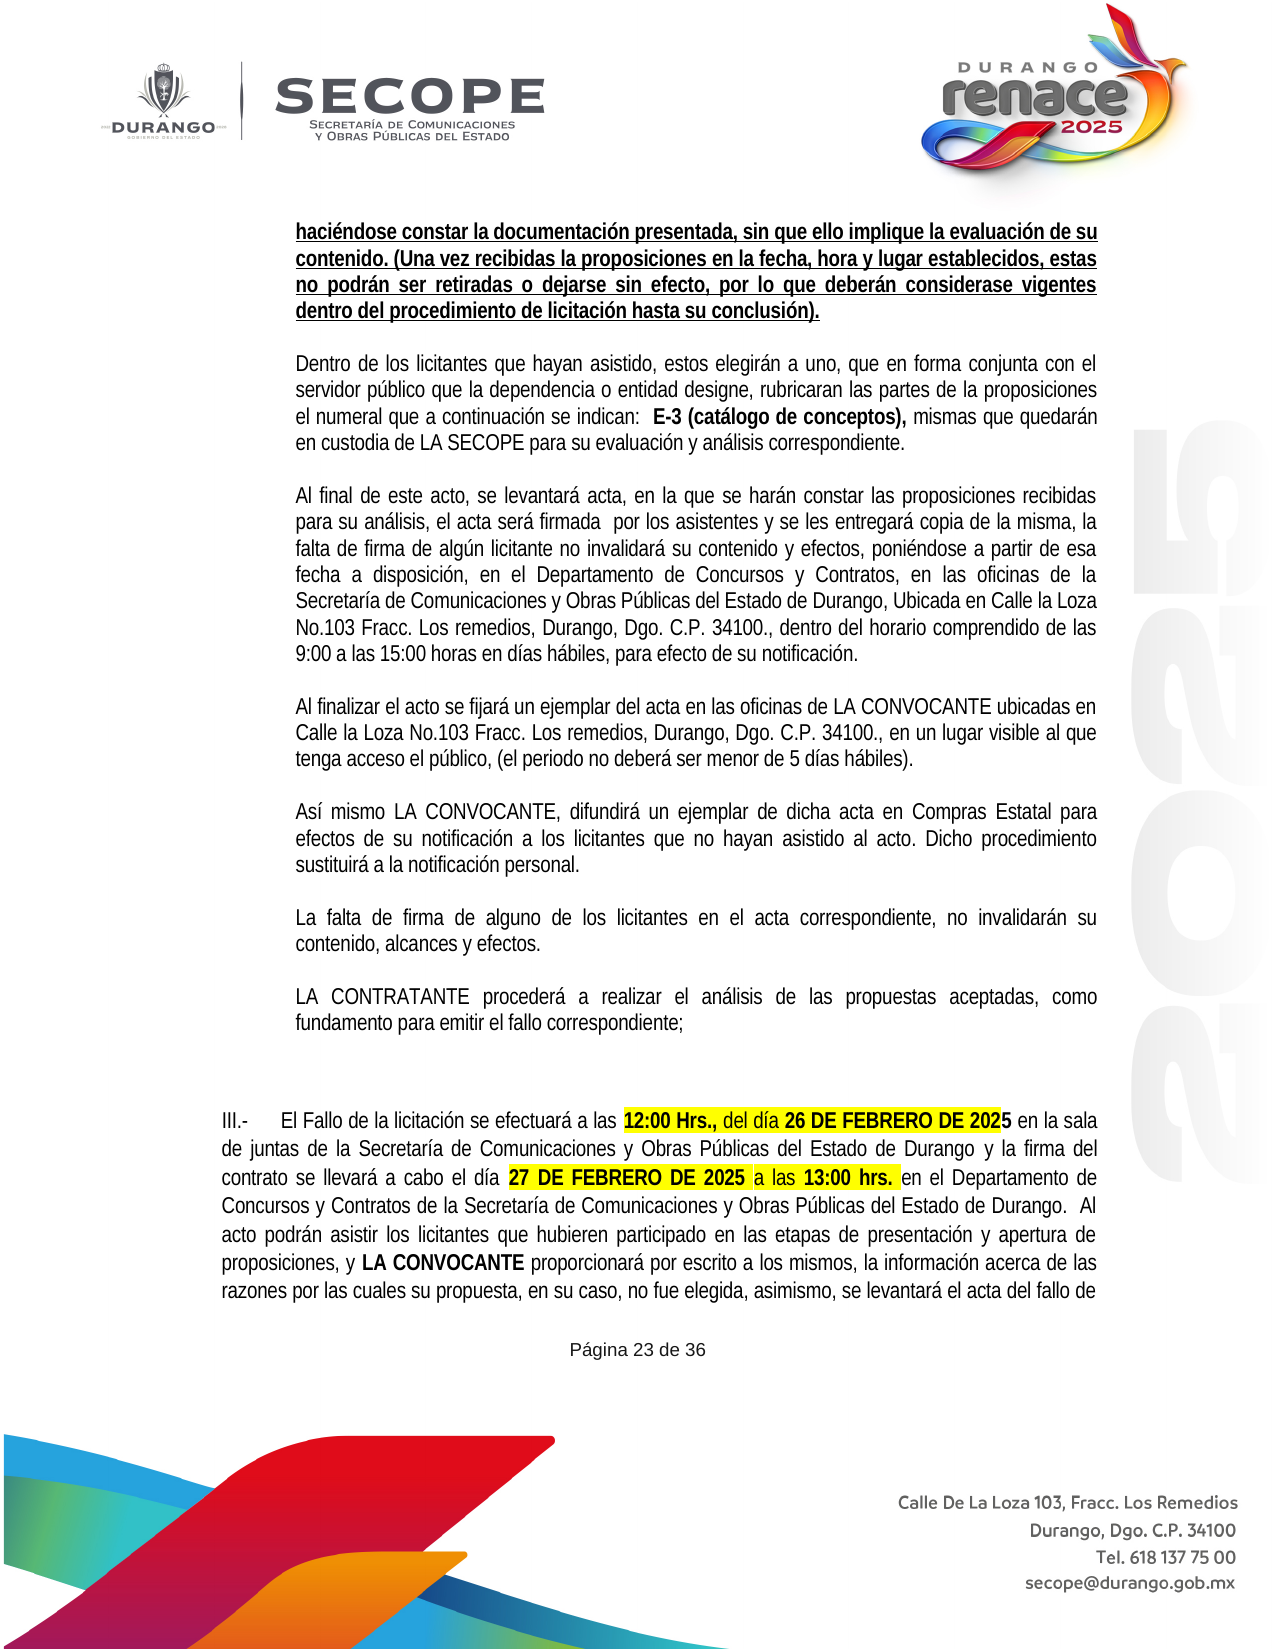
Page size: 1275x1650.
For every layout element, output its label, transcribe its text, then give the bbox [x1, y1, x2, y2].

text La falta de firma de alguno de los licitantes en el acta correspondiente, no invalidarán su contenido, alcances y efectos. [295, 903, 1098, 956]
text Así mismo LA CONVOCANTE, difundirá un ejemplar de dicha acta en Compras Estatal para efectos de su notificación a los licitantes que no hayan asistido al acto. Dicho procedimiento sustituirá a la notificación personal. [295, 798, 1098, 877]
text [295, 218, 1098, 241]
text Dentro de los licitantes que hayan asistido, estos elegirán a uno, que en forma conjunta con el servidor público que la dependencia o entidad designe, rubricaran las partes de la proposiciones el numeral que a continuación se indican: E-3 (catálogo de conceptos), mismas que quedarán en custodia de LA SECOPE para su evaluación y análisis correspondiente. [295, 350, 1098, 456]
picture [3, 2, 1272, 1649]
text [221, 1107, 1098, 1304]
text LA CONTRATANTE procederá a realizar el análisis de las propuestas aceptadas, como fundamento para emitir el fallo correspondiente; [295, 983, 1098, 1035]
text Al final de este acto, se levantará acta, en la que se harán constar las proposiciones recibidas para su análisis, el acta será firmada por los asistentes y se les entregará copia de la misma, la falta de firma de algún licitante no invalidará su contenido y efectos, poniéndose a partir de esa fecha a disposición, en el Departamento de Concursos y Contratos, en las oficinas de la Secretaría de Comunicaciones y Obras Públicas del Estado de Durango, Ubicada en Calle la Loza No.103 Fracc. Los remedios, Durango, Dgo. C.P. 34100., dentro del horario comprendido de las 9:00 a las 15:00 horas en días hábiles, para efecto de su notificación. [295, 482, 1098, 666]
text Al finalizar el acto se fijará un ejemplar del acta en las oficinas de LA CONVOCANTE ubicadas en Calle la Loza No.103 Fracc. Los remedios, Durango, Dgo. C.P. 34100., en un lugar visible al que tenga acceso el público, (el periodo no deberá ser menor de 5 días hábiles). [295, 693, 1098, 772]
